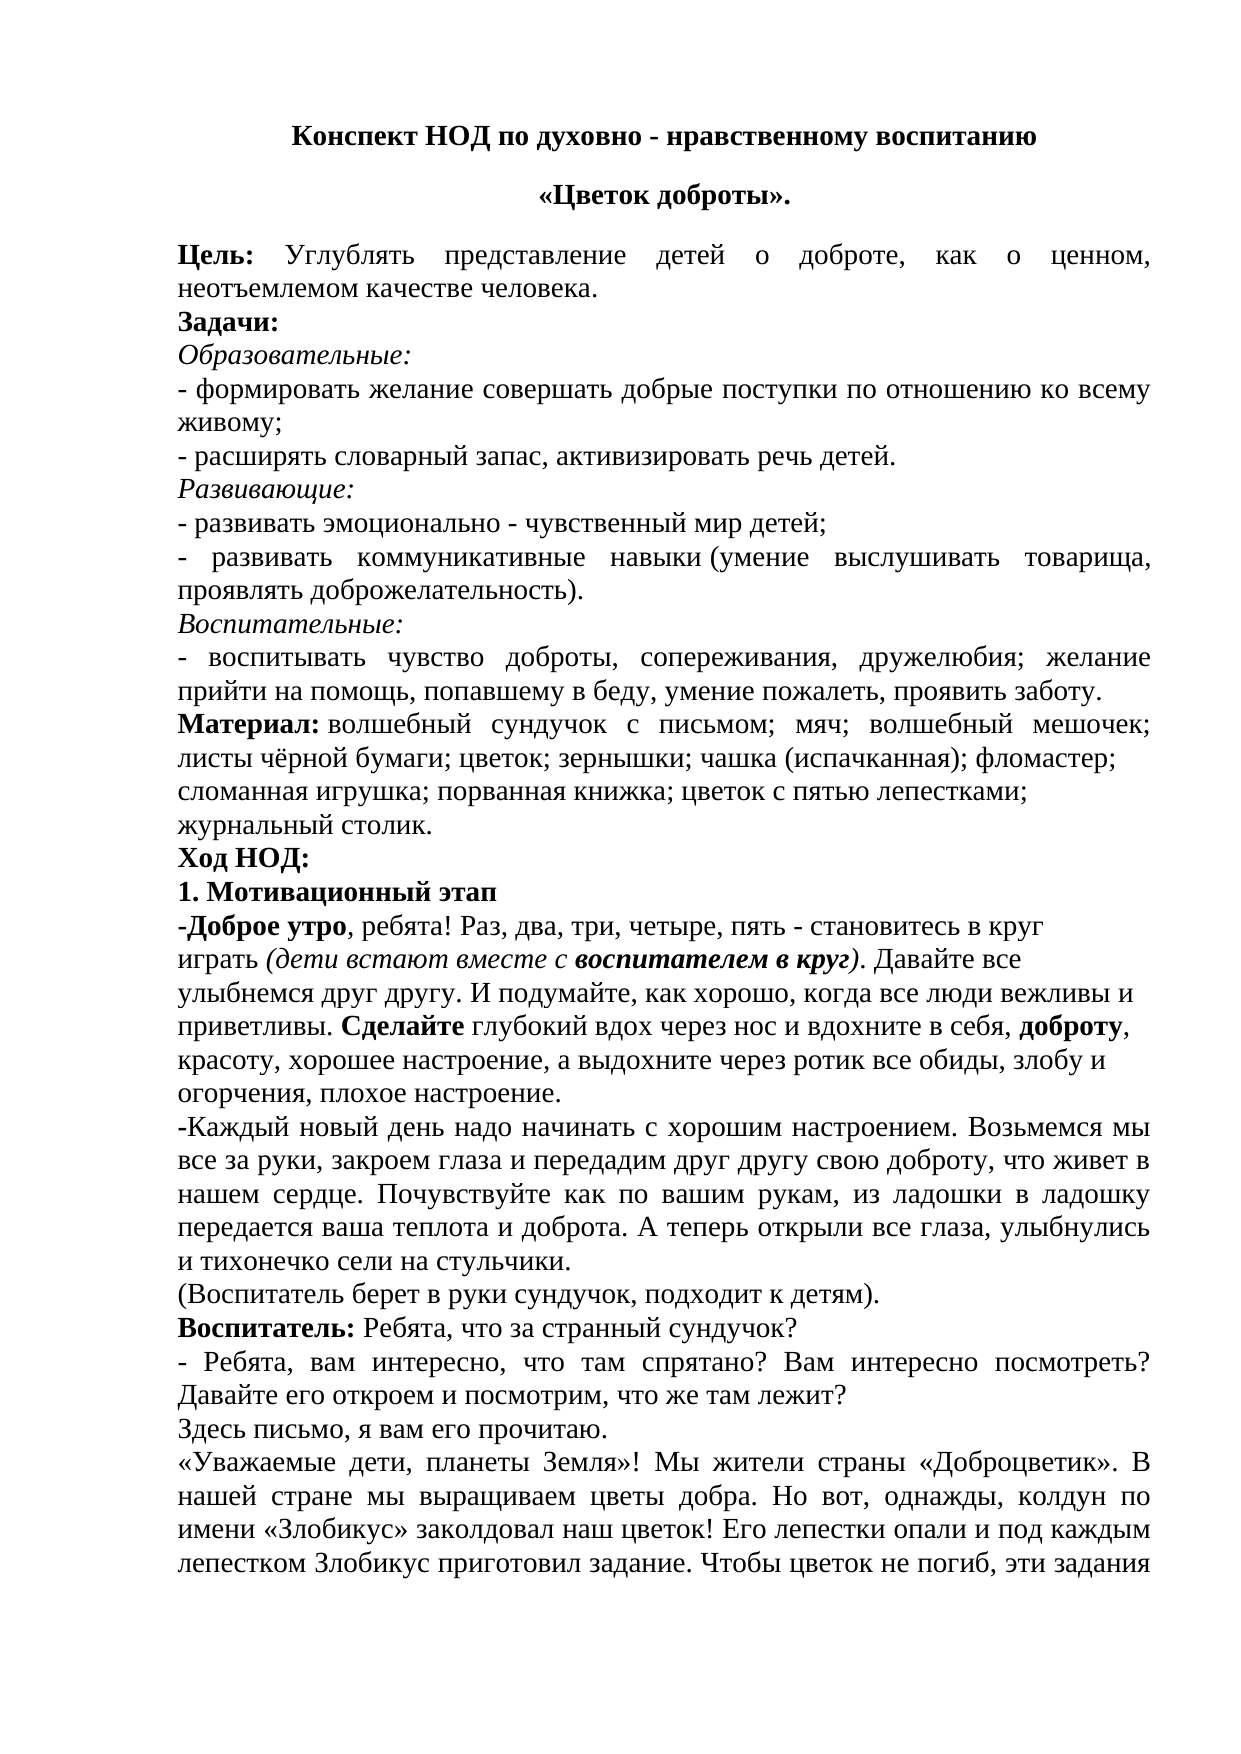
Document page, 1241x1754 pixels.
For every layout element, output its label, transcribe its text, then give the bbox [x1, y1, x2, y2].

text Воспитатель: Ребята, что за странный сундучок? [177, 1310, 1152, 1344]
text - формировать желание совершать добрые поступки по отношению ко всему живому; [177, 371, 1152, 438]
text - развивать эмоционально - чувственный мир детей; [177, 505, 1152, 539]
text Цель: Углублять представление детей о доброте, как о ценном, неотъемлемом качестве человека. [177, 237, 1152, 304]
text - развивать коммуникативные навыки (умение выслушивать товарища, проявлять доброжелательность). [177, 539, 1152, 606]
text Здесь письмо, я вам его прочитаю. [177, 1411, 1152, 1444]
text - воспитывать чувство доброты, сопереживания, дружелюбия; желание прийти на помощь, попавшему в беду, умение пожалеть, проявить заботу. [177, 639, 1152, 706]
text сломанная игрушка; порванная книжка; цветок с пятью лепестками; [177, 773, 1152, 807]
text Образовательные: [177, 337, 1152, 371]
text - расширять словарный запас, активизировать речь детей. [177, 438, 1152, 472]
text Воспитательные: [177, 606, 1152, 639]
text - Ребята, вам интересно, что там спрятано? Вам интересно посмотреть? Давайте его откроем и посмотрим, что же там лежит? [177, 1344, 1152, 1411]
text «Цветок доброты». [177, 177, 1152, 211]
text журнальный столик. [177, 807, 1152, 841]
text Задачи: [177, 304, 1152, 337]
text -Каждый новый день надо начинать с хорошим настроением. Возьмемся мы все за руки, закроем глаза и передадим друг другу свою доброту, что живет в нашем сердце. Почувствуйте как по вашим рукам, из ладошки в ладошку передается ваша теплота и доброта. А теперь открыли все глаза, улыбнулись и тихонечко сели на стульчики. [177, 1109, 1152, 1277]
text Развивающие: [177, 472, 1152, 505]
text 1. Мотивационный этап -Доброе утро, ребята! Раз, два, три, четыре, пять - становитесь в круг играть (дети встают вместе с воспитателем в круг). Давайте все улыбнемся друг другу. И подумайте, как хорошо, когда все люди вежливы и приветливы. Сделайте глубокий вдох через нос и вдохните в себя, доброту, красоту, хорошее настроение, а выдохните через ротик все обиды, злобу и огорчения, плохое настроение. [177, 874, 1152, 1109]
text (Воспитатель берет в руки сундучок, подходит к детям). [177, 1277, 1152, 1310]
text Материал: волшебный сундучок с письмом; мяч; волшебный мешочек; листы чёрной бумаги; цветок; зернышки; чашка (испачканная); фломастер; [177, 706, 1152, 773]
text Ход НОД: [177, 841, 1152, 874]
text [177, 1444, 1152, 1578]
text Конспект НОД по духовно - нравственному воспитанию [177, 118, 1152, 152]
